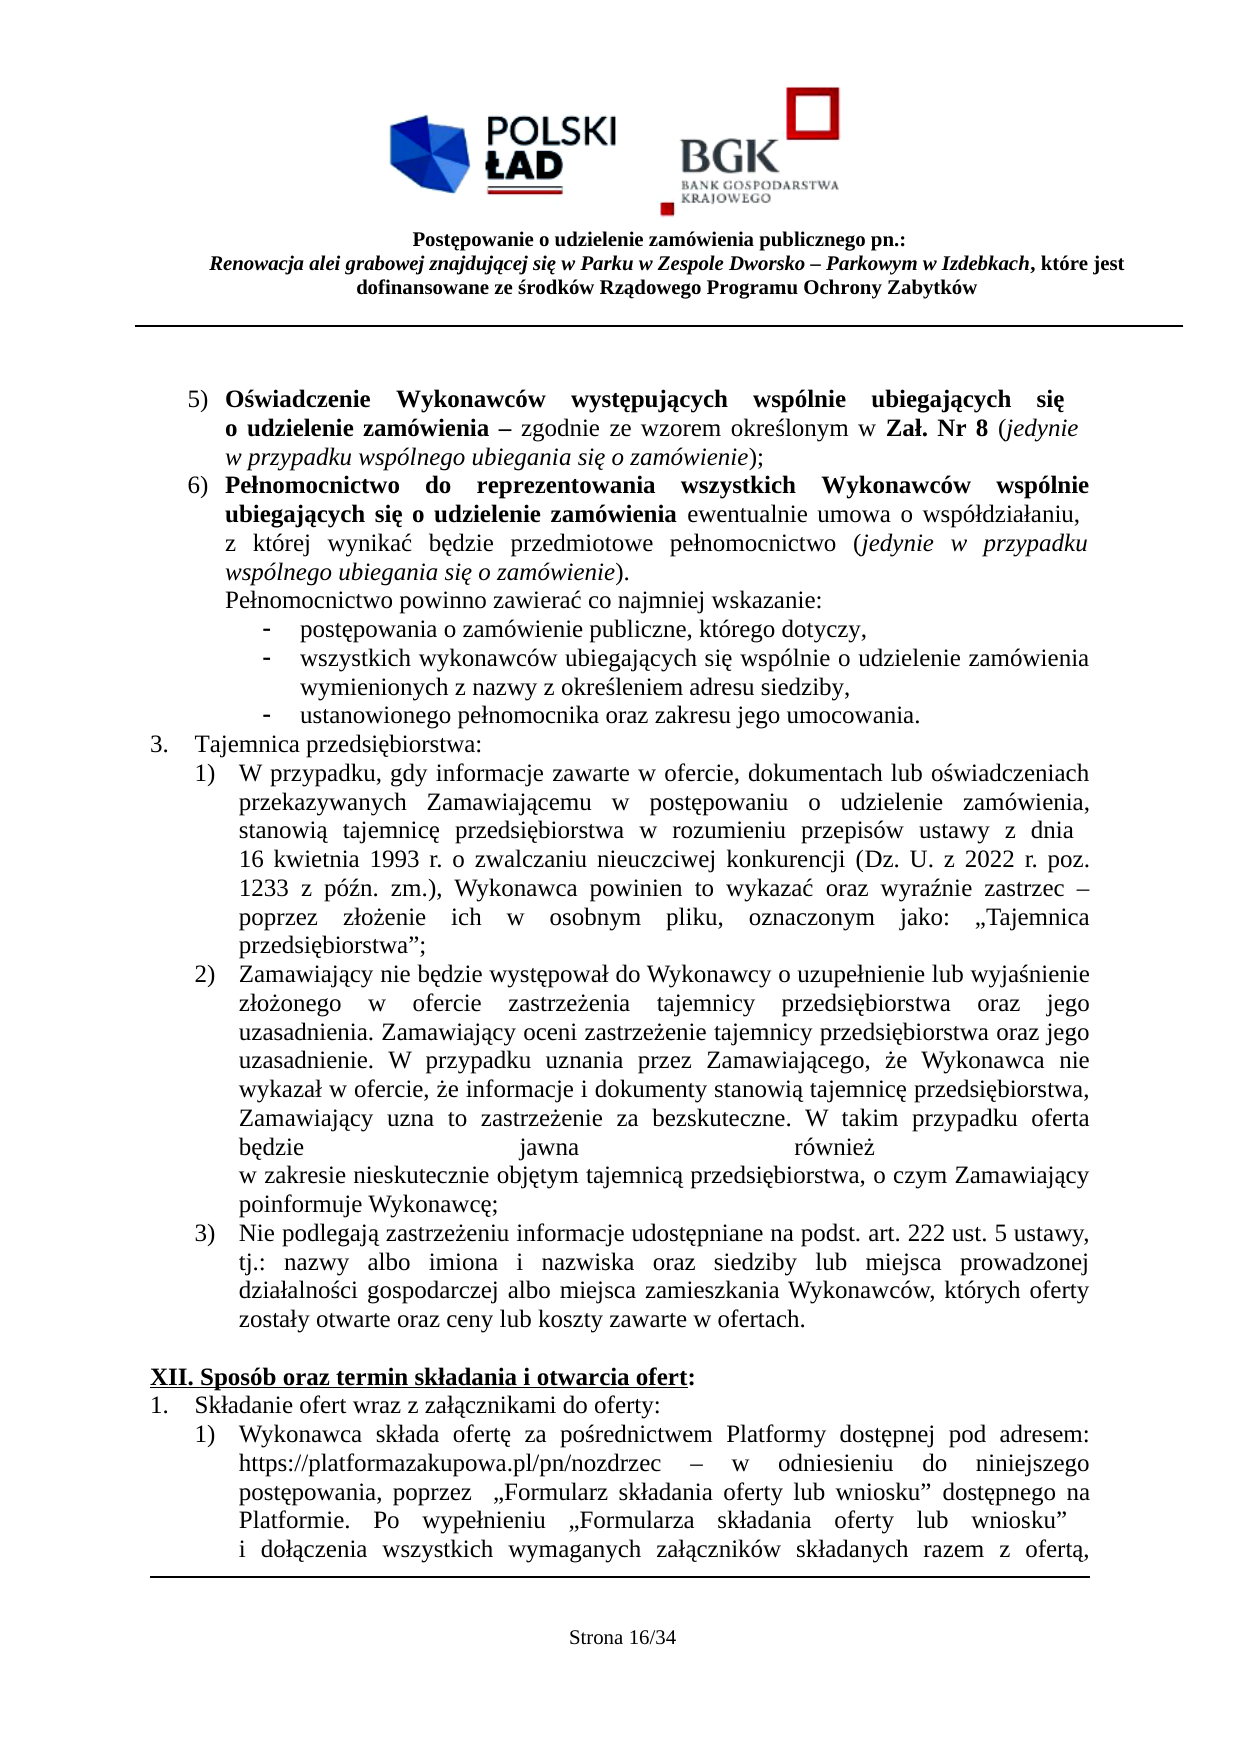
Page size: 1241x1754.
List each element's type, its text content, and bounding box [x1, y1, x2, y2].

list postępowania o zamówienie publiczne, którego dotyczy, [262, 614, 1090, 643]
list Zamawiający nie będzie występował do Wykonawcy o uzupełnienie lub wyjaśnienie złożonego w ofercie zastrzeżenia tajemnicy przedsiębiorstwa oraz jego uzasadnienia. Zamawiający oceni zastrzeżenie tajemnicy przedsiębiorstwa oraz jego uzasadnienie. W przypadku uznania przez Zamawiającego, że Wykonawca nie wykazał w ofercie, że informacje i dokumenty stanowią tajemnicę przedsiębiorstwa, Zamawiający uzna to zastrzeżenie za bezskuteczne. W takim przypadku oferta będzie jawna również w zakresie nieskutecznie objętym tajemnicą przedsiębiorstwa, o czym Zamawiający poinformuje Wykonawcę; [194, 959, 1090, 1218]
list ustanowionego pełnomocnika oraz zakresu jego umocowania. [262, 700, 1090, 729]
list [194, 1419, 1090, 1563]
list Pełnomocnictwo powinno zawierać co najmniej wskazanie: [225, 585, 1090, 614]
list Pełnomocnictwo do reprezentowania wszystkich Wykonawców wspólnie ubiegających się o udzielenie zamówienia ewentualnie umowa o współdziałaniu, z której wynikać będzie przedmiotowe pełnomocnictwo (jedynie w przypadku wspólnego ubiegania się o zamówienie). [187, 470, 1090, 585]
list Tajemnica przedsiębiorstwa: [150, 729, 1090, 758]
list Oświadczenie Wykonawców występujących wspólnie ubiegających się o udzielenie zamówienia – zgodnie ze wzorem określonym w Zał. Nr 8 (jedynie w przypadku wspólnego ubiegania się o zamówienie); [187, 384, 1090, 470]
text XII. Sposób oraz termin składania i otwarcia ofert: [150, 1362, 1090, 1390]
list W przypadku, gdy informacje zawarte w ofercie, dokumentach lub oświadczeniach przekazywanych Zamawiającemu w postępowaniu o udzielenie zamówienia, stanowią tajemnicę przedsiębiorstwa w rozumieniu przepisów ustawy z dnia 16 kwietnia 1993 r. o zwalczaniu nieuczciwej konkurencji (Dz. U. z 2022 r. poz. 1233 z późn. zm.), Wykonawca powinien to wykazać oraz wyraźnie zastrzec – poprzez złożenie ich w osobnym pliku, oznaczonym jako: „Tajemnica przedsiębiorstwa”; [194, 758, 1090, 959]
list Nie podlegają zastrzeżeniu informacje udostępniane na podst. art. 222 ust. 5 ustawy, tj.: nazwy albo imiona i nazwiska oraz siedziby lub miejsca prowadzonej działalności gospodarczej albo miejsca zamieszkania Wykonawców, których oferty zostały otwarte oraz ceny lub koszty zawarte w ofertach. [194, 1218, 1090, 1333]
list wszystkich wykonawców ubiegających się wspólnie o udzielenie zamówienia wymienionych z nazwy z określeniem adresu siedziby, [262, 643, 1090, 700]
list Składanie ofert wraz z załącznikami do oferty: [150, 1390, 1090, 1419]
